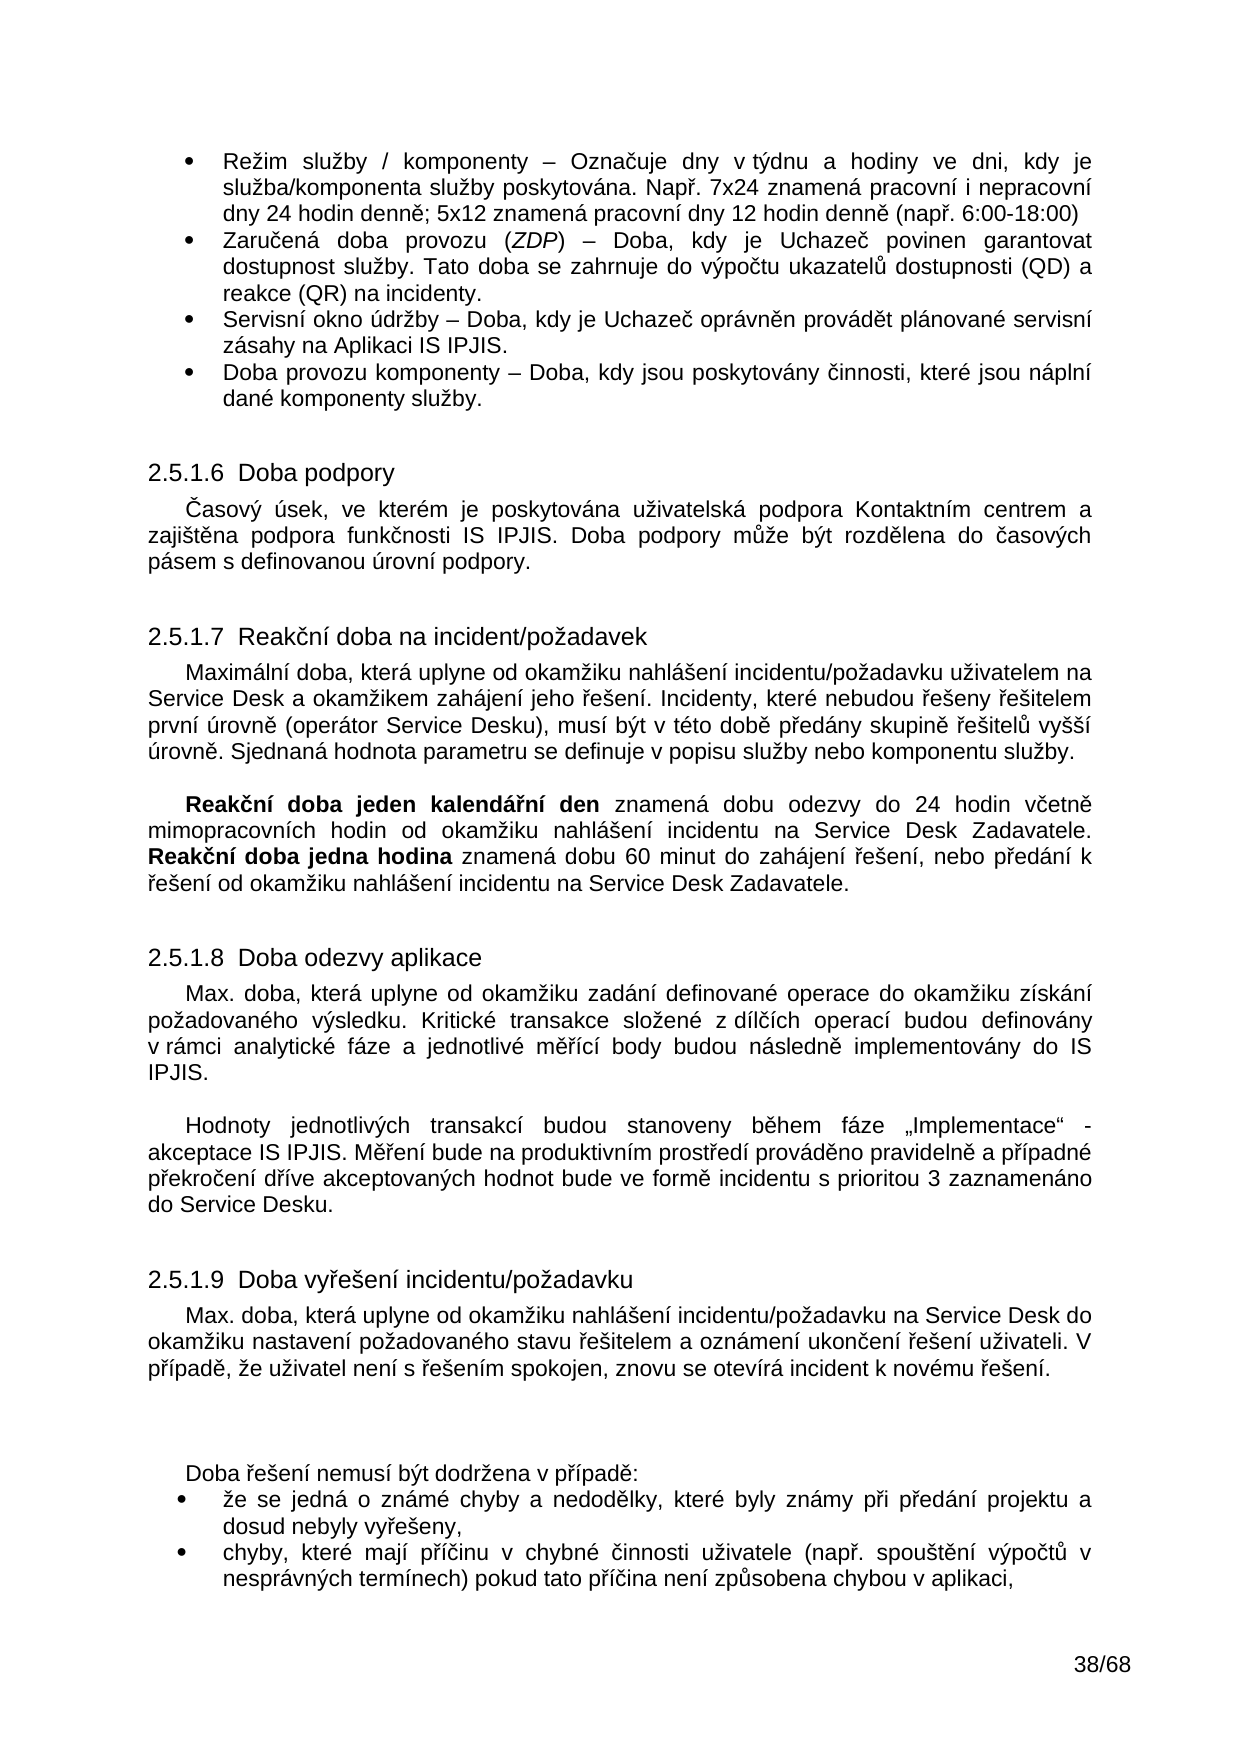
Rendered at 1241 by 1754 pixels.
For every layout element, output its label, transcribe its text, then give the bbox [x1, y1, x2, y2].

subtitle Doba vyřešení incidentu/požadavku [148, 1265, 1092, 1293]
text Doba řešení nemusí být dodržena v případě: [148, 1460, 1092, 1486]
list Režim služby / komponenty – Označuje dny v týdnu a hodiny ve dni, kdy je služba/komponenta služby poskytována. Např. 7x24 znamená pracovní i nepracovní dny 24 hodin denně; 5x12 znamená pracovní dny 12 hodin denně (např. 6:00-18:00) [185, 148, 1092, 227]
text Maximální doba, která uplyne od okamžiku nahlášení incidentu/požadavku uživatelem na Service Desk a okamžikem zahájení jeho řešení. Incidenty, které nebudou řešeny řešitelem první úrovně (operátor Service Desku), musí být v této době předány skupině řešitelů vyšší úrovně. Sjednaná hodnota parametru se definuje v popisu služby nebo komponentu služby. [148, 659, 1092, 764]
text Max. doba, která uplyne od okamžiku nahlášení incidentu/požadavku na Service Desk do okamžiku nastavení požadovaného stavu řešitelem a oznámení ukončení řešení uživateli. V případě, že uživatel není s řešením spokojen, znovu se otevírá incident k novému řešení. [148, 1302, 1092, 1381]
text Časový úsek, ve kterém je poskytována uživatelská podpora Kontaktním centrem a zajištěna podpora funkčnosti IS IPJIS. Doba podpory může být rozdělena do časových pásem s definovanou úrovní podpory. [148, 496, 1092, 574]
text Max. doba, která uplyne od okamžiku zadání definované operace do okamžiku získání požadovaného výsledku. Kritické transakce složené z dílčích operací budou definovány v rámci analytické fáze a jednotlivé měřící body budou následně implementovány do IS IPJIS. [148, 980, 1092, 1086]
list Servisní okno údržby – Doba, kdy je Uchazeč oprávněn provádět plánované servisní zásahy na Aplikaci IS IPJIS. [185, 306, 1092, 358]
list Zaručená doba provozu (ZDP) – Doba, kdy je Uchazeč povinen garantovat dostupnost služby. Tato doba se zahrnuje do výpočtu ukazatelů dostupnosti (QD) a reakce (QR) na incidenty. [185, 227, 1092, 306]
list že se jedná o známé chyby a nedodělky, které byly známy při předání projektu a dosud nebyly vyřešeny, [178, 1486, 1092, 1539]
list Doba provozu komponenty – Doba, kdy jsou poskytovány činnosti, které jsou náplní dané komponenty služby. [185, 358, 1092, 411]
subtitle Doba odezvy aplikace [148, 943, 1092, 972]
text Hodnoty jednotlivých transakcí budou stanoveny během fáze „Implementace“ - akceptace IS IPJIS. Měření bude na produktivním prostředí prováděno pravidelně a případné překročení dříve akceptovaných hodnot bude ve formě incidentu s prioritou 3 zaznamenáno do Service Desku. [148, 1112, 1092, 1217]
subtitle Doba podpory [148, 458, 1092, 487]
subtitle Reakční doba na incident/požadavek [148, 622, 1092, 651]
list chyby, které mají příčinu v chybné činnosti uživatele (např. spouštění výpočtů v nesprávných termínech) pokud tato příčina není způsobena chybou v aplikaci, [178, 1539, 1092, 1592]
text Reakční doba jeden kalendářní den znamená dobu odezvy do 24 hodin včetně mimopracovních hodin od okamžiku nahlášení incidentu na Service Desk Zadavatele. Reakční doba jedna hodina znamená dobu 60 minut do zahájení řešení, nebo předání k řešení od okamžiku nahlášení incidentu na Service Desk Zadavatele. [148, 791, 1092, 896]
